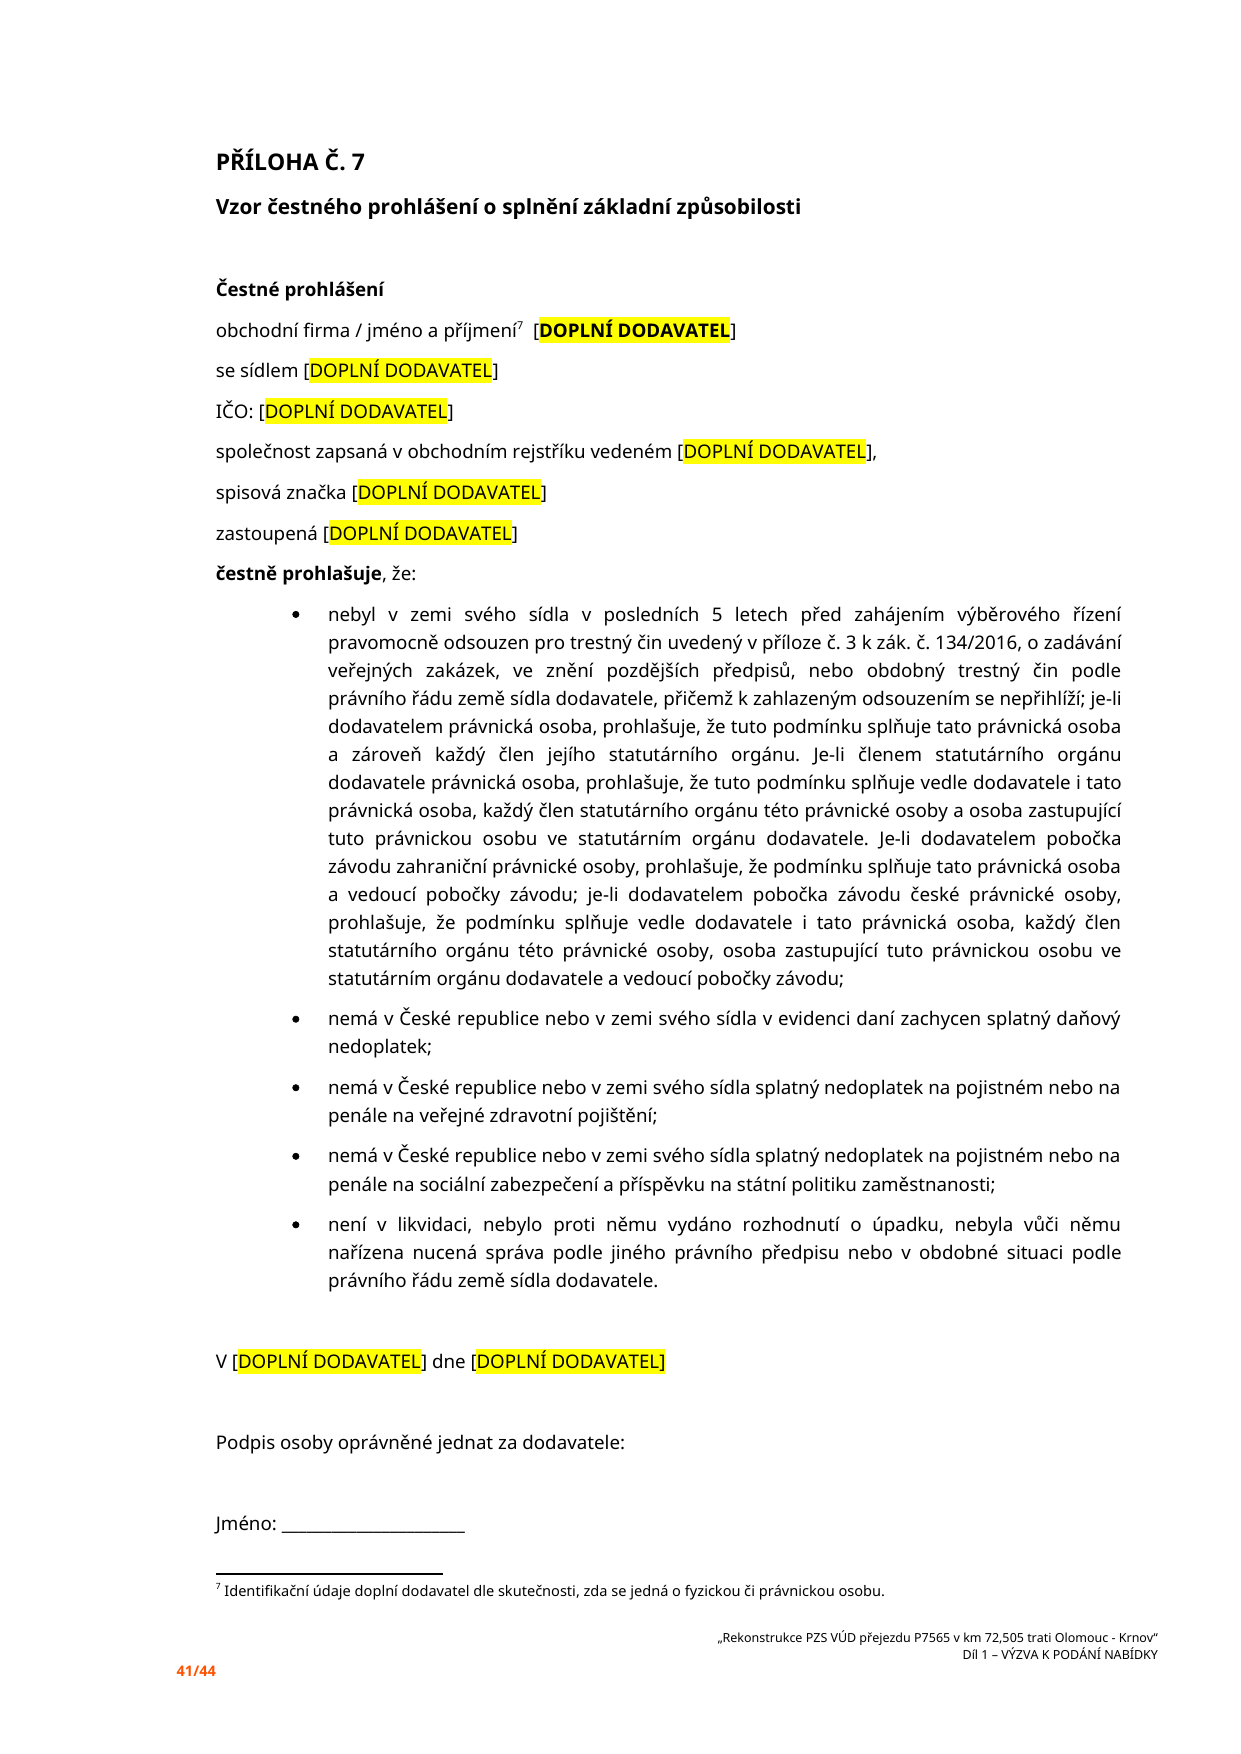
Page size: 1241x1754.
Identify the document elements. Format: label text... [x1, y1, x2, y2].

text nemá v České republice nebo v zemi svého sídla splatný nedoplatek na pojistném nebo na penále na veřejné zdravotní pojištění; [292, 1074, 1122, 1128]
text čestně prohlašuje, že: [216, 560, 1122, 586]
text společnost zapsaná v obchodním rejstříku vedeném [DOPLNÍ DODAVATEL], [216, 439, 683, 464]
text IČO: [DOPLNÍ DODAVATEL] [447, 398, 1122, 424]
text obchodní firma / jméno a příjmení [DOPLNÍ DODAVATEL] [730, 317, 1122, 343]
text zastoupená [DOPLNÍ DODAVATEL] [512, 520, 1122, 545]
text Příloha č. 7 [216, 146, 1122, 177]
text společnost zapsaná v obchodním rejstříku vedeném [DOPLNÍ DODAVATEL], [866, 439, 1122, 464]
text nemá v České republice nebo v zemi svého sídla v evidenci daní zachycen splatný daňový nedoplatek; [292, 1006, 1122, 1059]
text Čestné prohlášení [216, 277, 1122, 302]
text obchodní firma / jméno a příjmení [DOPLNÍ DODAVATEL] [216, 317, 539, 343]
text spisová značka [DOPLNÍ DODAVATEL] [216, 479, 358, 505]
text se sídlem [DOPLNÍ DODAVATEL] [216, 358, 309, 383]
text není v likvidaci, nebylo proti němu vydáno rozhodnutí o úpadku, nebyla vůči němu nařízena nucená správa podle jiného právního předpisu nebo v obdobné situaci podle právního řádu země sídla dodavatele. [292, 1211, 1122, 1293]
text Vzor čestného prohlášení o splnění základní způsobilosti [216, 192, 1122, 221]
text spisová značka [DOPLNÍ DODAVATEL] [541, 479, 1122, 505]
text Jméno: ______________________ [216, 1511, 1122, 1536]
text se sídlem [DOPLNÍ DODAVATEL] [492, 358, 1122, 383]
text V [DOPLNÍ DODAVATEL] dne [DOPLNÍ DODAVATEL] [216, 1348, 1122, 1374]
text nebyl v zemi svého sídla v posledních 5 letech před zahájením výběrového řízení pravomocně odsouzen pro trestný čin uvedený v příloze č. 3 k zák. č. 134/2016, o zadávání veřejných zakázek, ve znění pozdějších předpisů, nebo obdobný trestný čin podle právního řádu země sídla dodavatele, přičemž k zahlazeným odsouzením se nepřihlíží; je-li dodavatelem právnická osoba, prohlašuje, že tuto podmínku splňuje tato právnická osoba a zároveň každý člen jejího statutárního orgánu. Je-li členem statutárního orgánu dodavatele právnická osoba, prohlašuje, že tuto podmínku splňuje vedle dodavatele i tato právnická osoba, každý člen statutárního orgánu této právnické osoby a osoba zastupující tuto právnickou osobu ve statutárním orgánu dodavatele. Je-li dodavatelem pobočka závodu zahraniční právnické osoby, prohlašuje, že podmínku splňuje tato právnická osoba a vedoucí pobočky závodu; je-li dodavatelem pobočka závodu české právnické osoby, prohlašuje, že podmínku splňuje vedle dodavatele i tato právnická osoba, každý člen statutárního orgánu této právnické osoby, osoba zastupující tuto právnickou osobu ve statutárním orgánu dodavatele a vedoucí pobočky závodu; [292, 601, 1122, 991]
text Podpis osoby oprávněné jednat za dodavatele: [216, 1429, 1122, 1455]
text zastoupená [DOPLNÍ DODAVATEL] [216, 520, 329, 545]
text nemá v České republice nebo v zemi svého sídla splatný nedoplatek na pojistném nebo na penále na sociální zabezpečení a příspěvku na státní politiku zaměstnanosti; [292, 1143, 1122, 1196]
